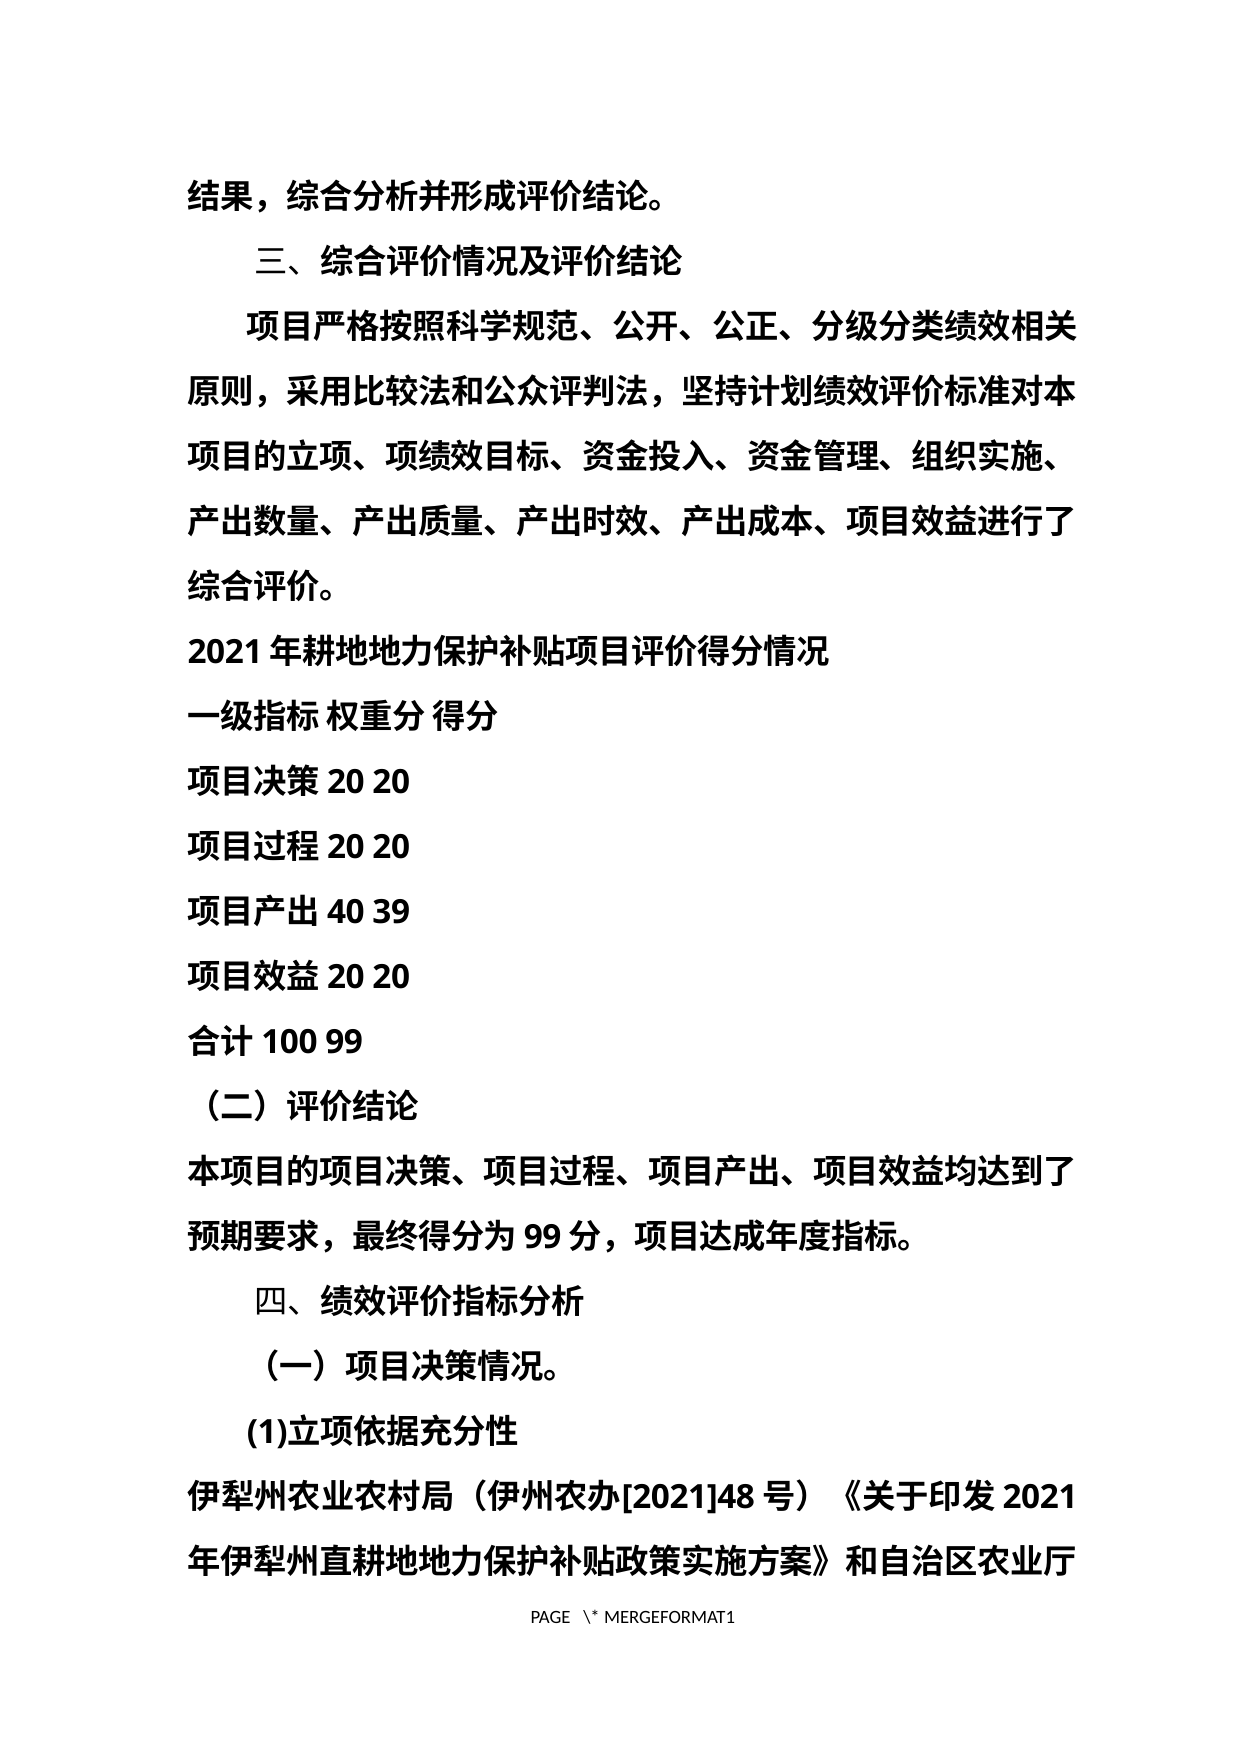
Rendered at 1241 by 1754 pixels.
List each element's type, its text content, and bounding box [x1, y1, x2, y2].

text 项目严格按照科学规范、公开、公正、分级分类绩效相关原则，采用比较法和公众评判法，坚持计划绩效评价标准对本项目的立项、项绩效目标、资金投入、资金管理、组织实施、产出数量、产出质量、产出时效、产出成本、项目效益进行了综合评价。 2021年耕地地力保护补贴项目评价得分情况 一级指标 权重分 得分 项目决策 20 20 项目过程 20 20 项目产出 40 39 项目效益 20 20 合计 100 99 （二）评价结论 本项目的项目决策、项目过程、项目产出、项目效益均达到了预期要求，最终得分为99分，项目达成年度指标。 [187, 292, 1078, 1267]
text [187, 162, 1078, 227]
text （一）项目决策情况。 [187, 1332, 1078, 1397]
text 四、绩效评价指标分析 [187, 1267, 1078, 1332]
text 三、综合评价情况及评价结论 [187, 227, 1078, 292]
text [187, 1397, 1078, 1592]
